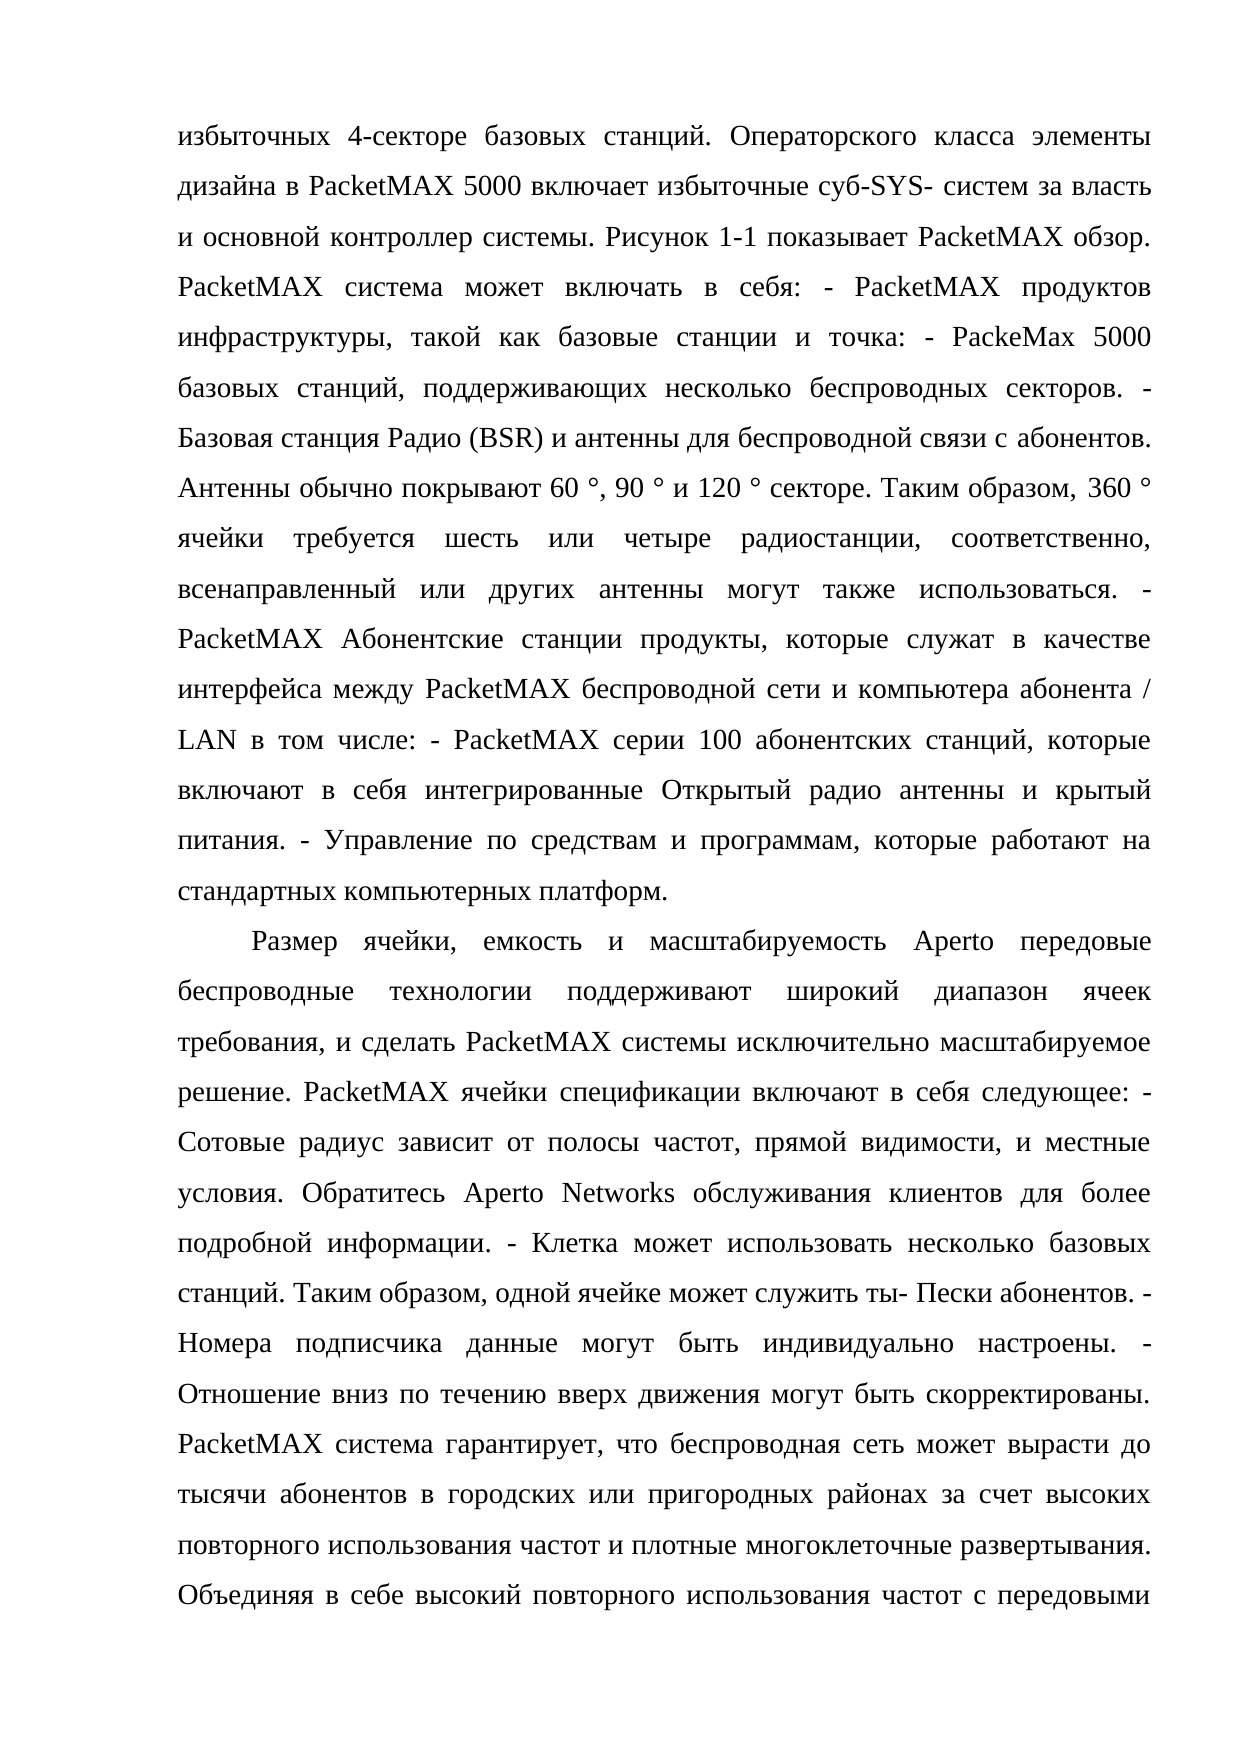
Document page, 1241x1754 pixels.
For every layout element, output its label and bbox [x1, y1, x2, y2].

text [177, 118, 1152, 906]
text [177, 923, 1152, 1611]
